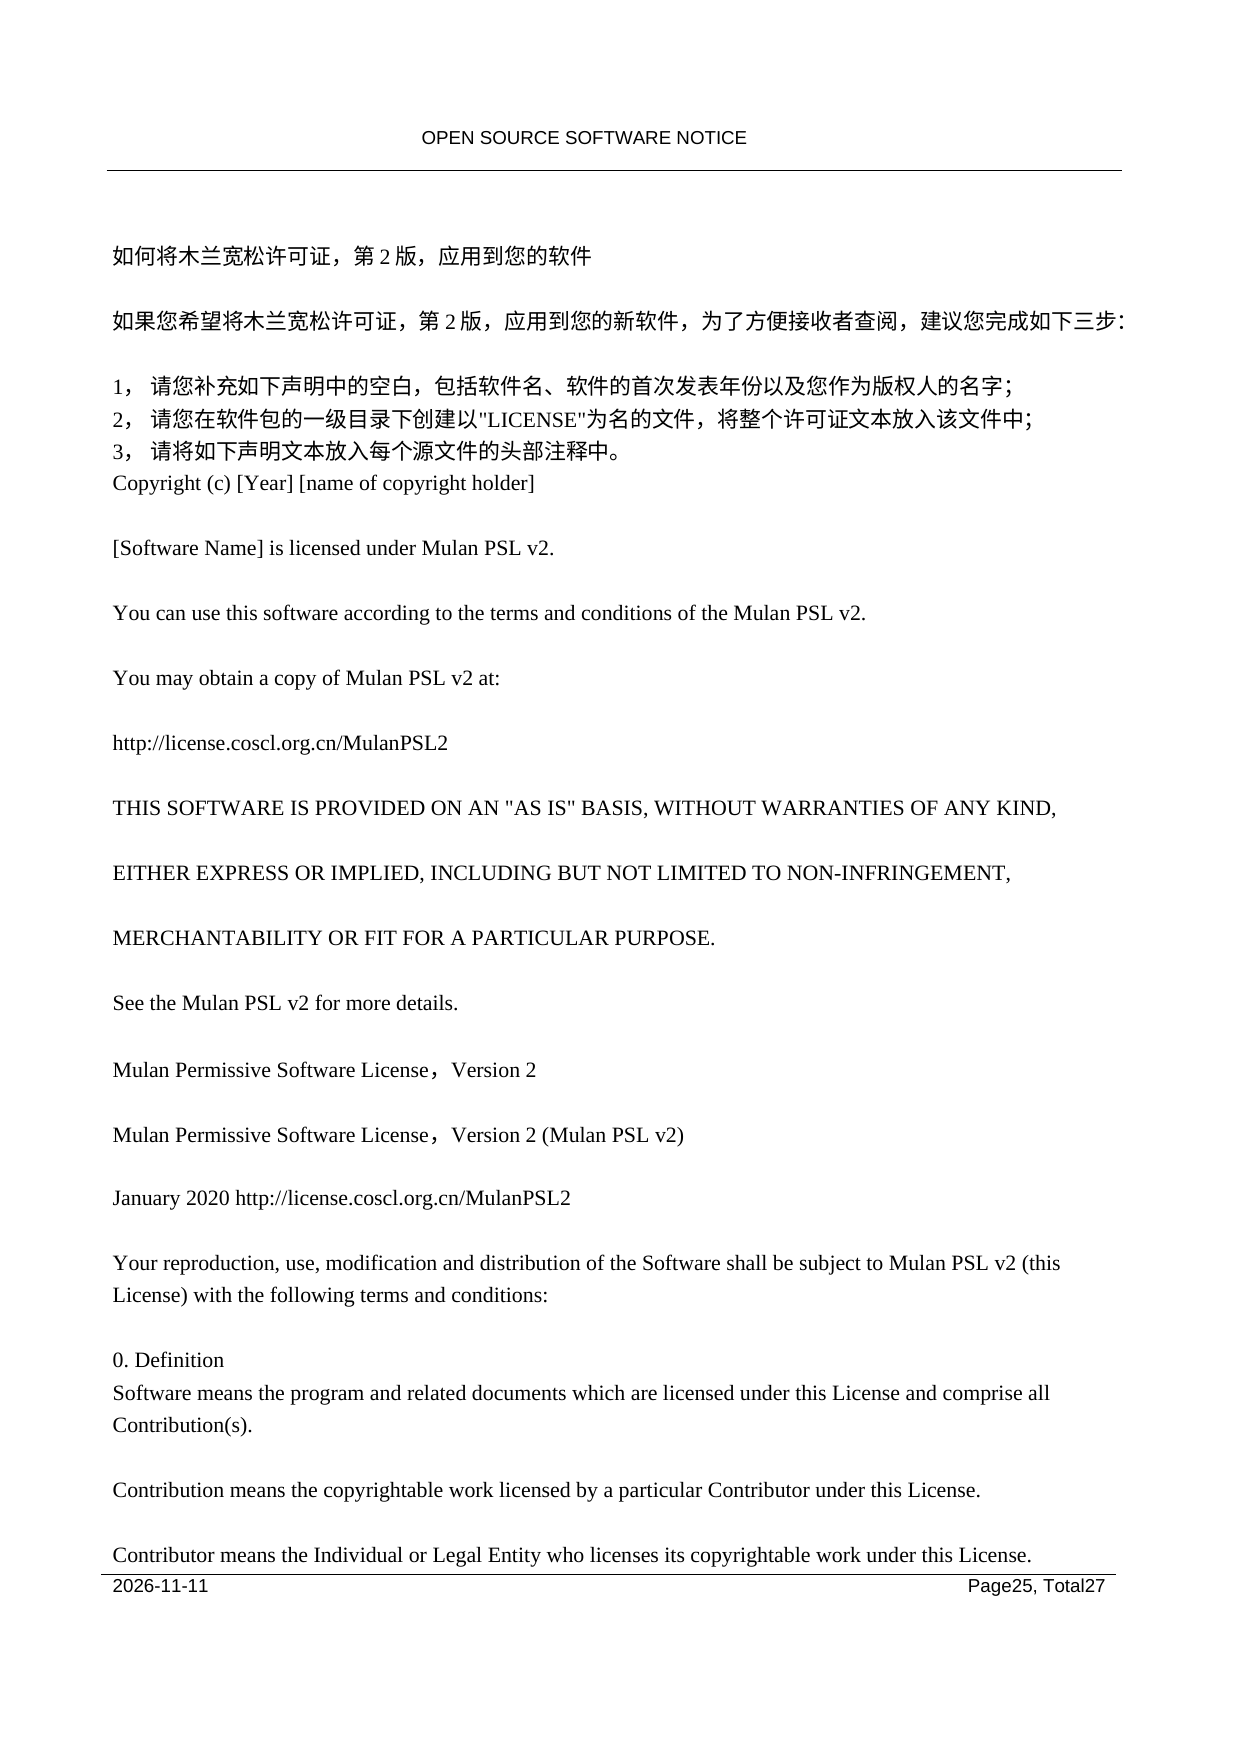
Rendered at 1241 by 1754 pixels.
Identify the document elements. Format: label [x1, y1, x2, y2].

text [112, 206, 1128, 1571]
